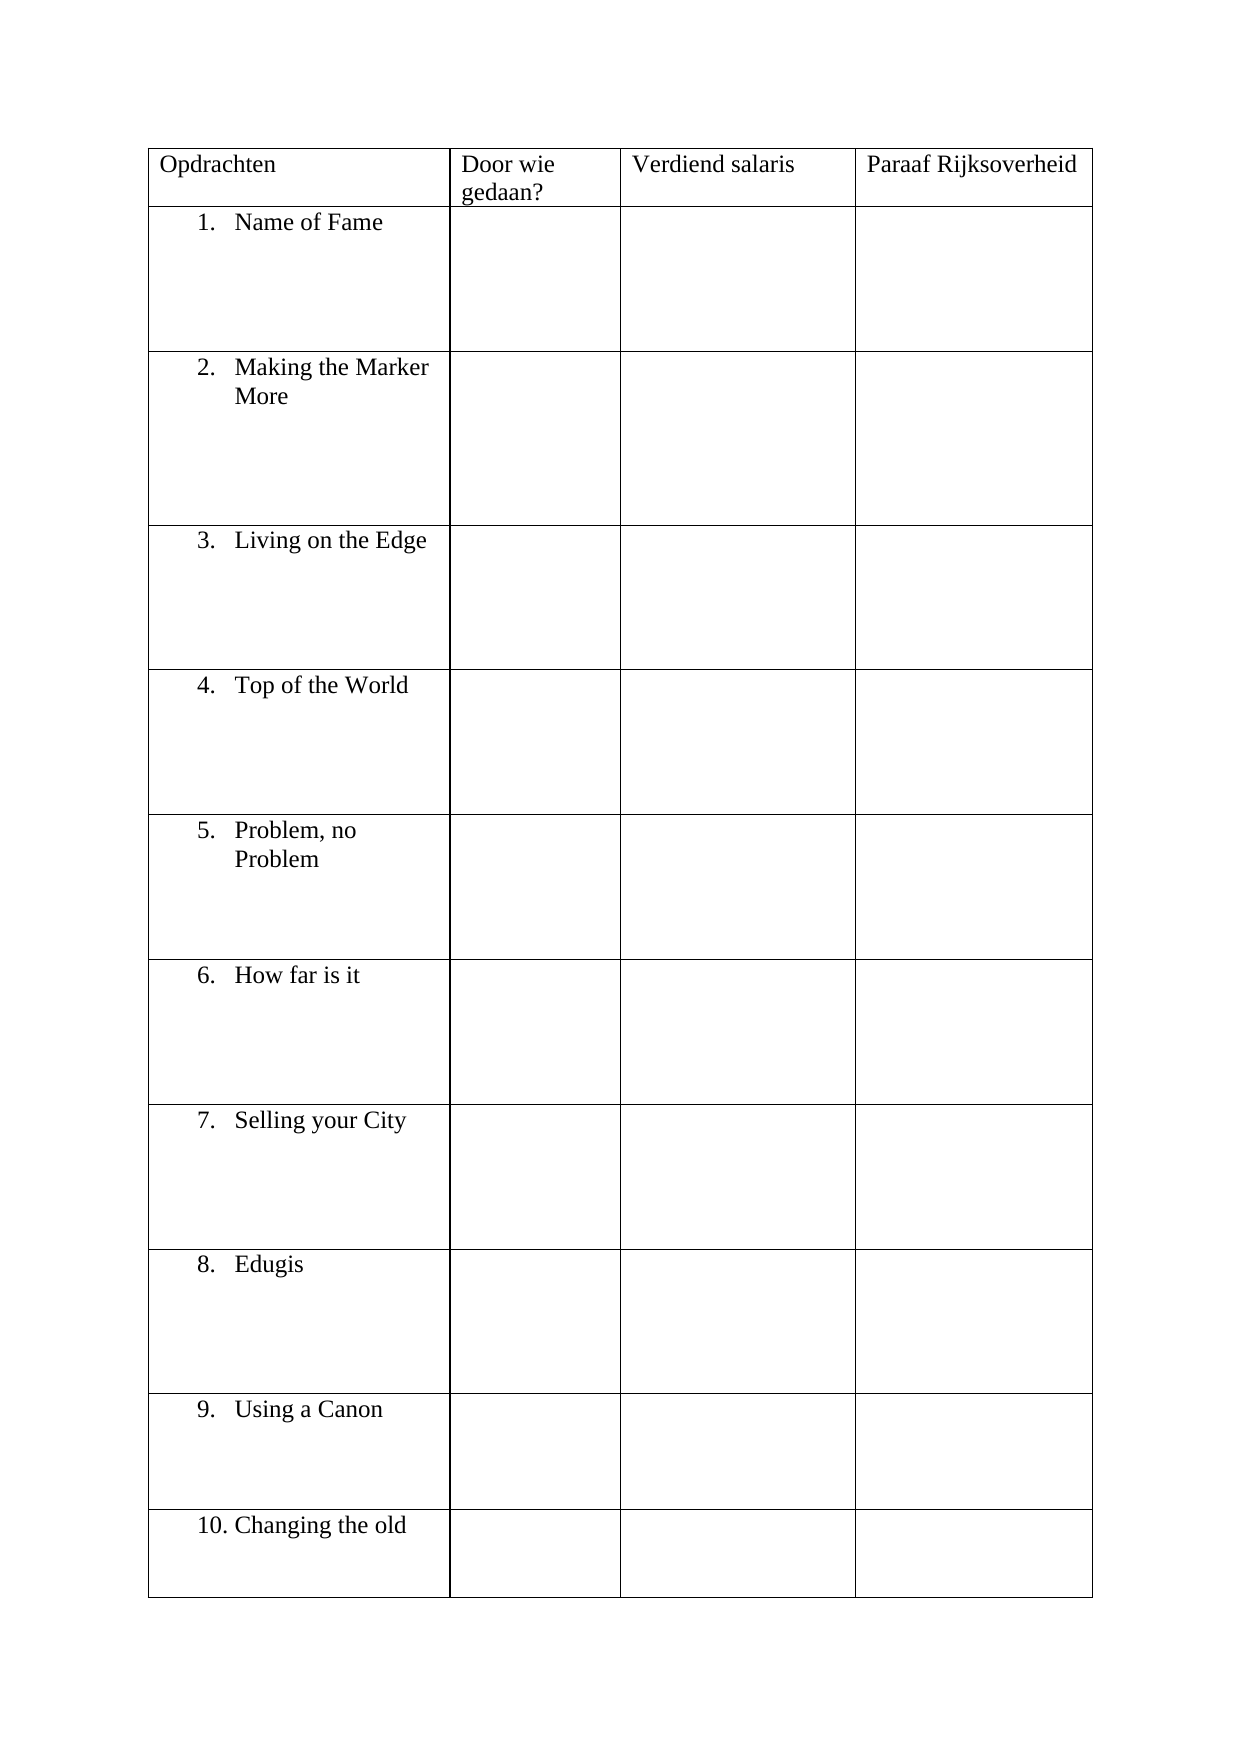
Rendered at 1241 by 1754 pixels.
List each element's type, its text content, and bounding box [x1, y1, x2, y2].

table_cell [451, 1105, 620, 1248]
table_cell [856, 1510, 1092, 1597]
table_cell Changing the old [149, 1510, 449, 1597]
table_header Paraaf Rijksoverheid [856, 149, 1092, 206]
table_cell Edugis [149, 1250, 449, 1393]
table_cell [856, 526, 1092, 669]
table_cell [451, 960, 620, 1104]
table_cell [451, 207, 620, 351]
table_header Door wie gedaan? [451, 149, 620, 206]
table_cell How far is it [149, 960, 449, 1104]
table_cell [621, 1394, 855, 1509]
table_cell Living on the Edge [149, 526, 449, 669]
table_cell [451, 352, 620, 524]
table_cell [856, 815, 1092, 959]
table_cell [621, 670, 855, 814]
table_cell [621, 1510, 855, 1597]
table_cell Making the Marker More [149, 352, 449, 524]
table_cell [451, 815, 620, 959]
table_cell Problem, no Problem [149, 815, 449, 959]
table_cell [451, 1510, 620, 1597]
table_cell [451, 670, 620, 814]
table_cell [856, 1105, 1092, 1248]
table_cell [621, 526, 855, 669]
table_cell [621, 960, 855, 1104]
table_cell [856, 1394, 1092, 1509]
table_cell Using a Canon [149, 1394, 449, 1509]
table_cell [856, 207, 1092, 351]
table_cell [451, 1250, 620, 1393]
table_cell [621, 815, 855, 959]
table_header Verdiend salaris [621, 149, 855, 206]
table_cell [856, 960, 1092, 1104]
table_cell [856, 1250, 1092, 1393]
table_cell Selling your City [149, 1105, 449, 1248]
table_cell [451, 1394, 620, 1509]
table_cell [451, 526, 620, 669]
table_cell [621, 1250, 855, 1393]
table_cell [856, 352, 1092, 524]
table_header Opdrachten [149, 149, 449, 206]
table_cell [621, 352, 855, 524]
table_cell Top of the World [149, 670, 449, 814]
table_cell Name of Fame [149, 207, 449, 351]
table_cell [621, 1105, 855, 1248]
table_cell [856, 670, 1092, 814]
table_cell [621, 207, 855, 351]
